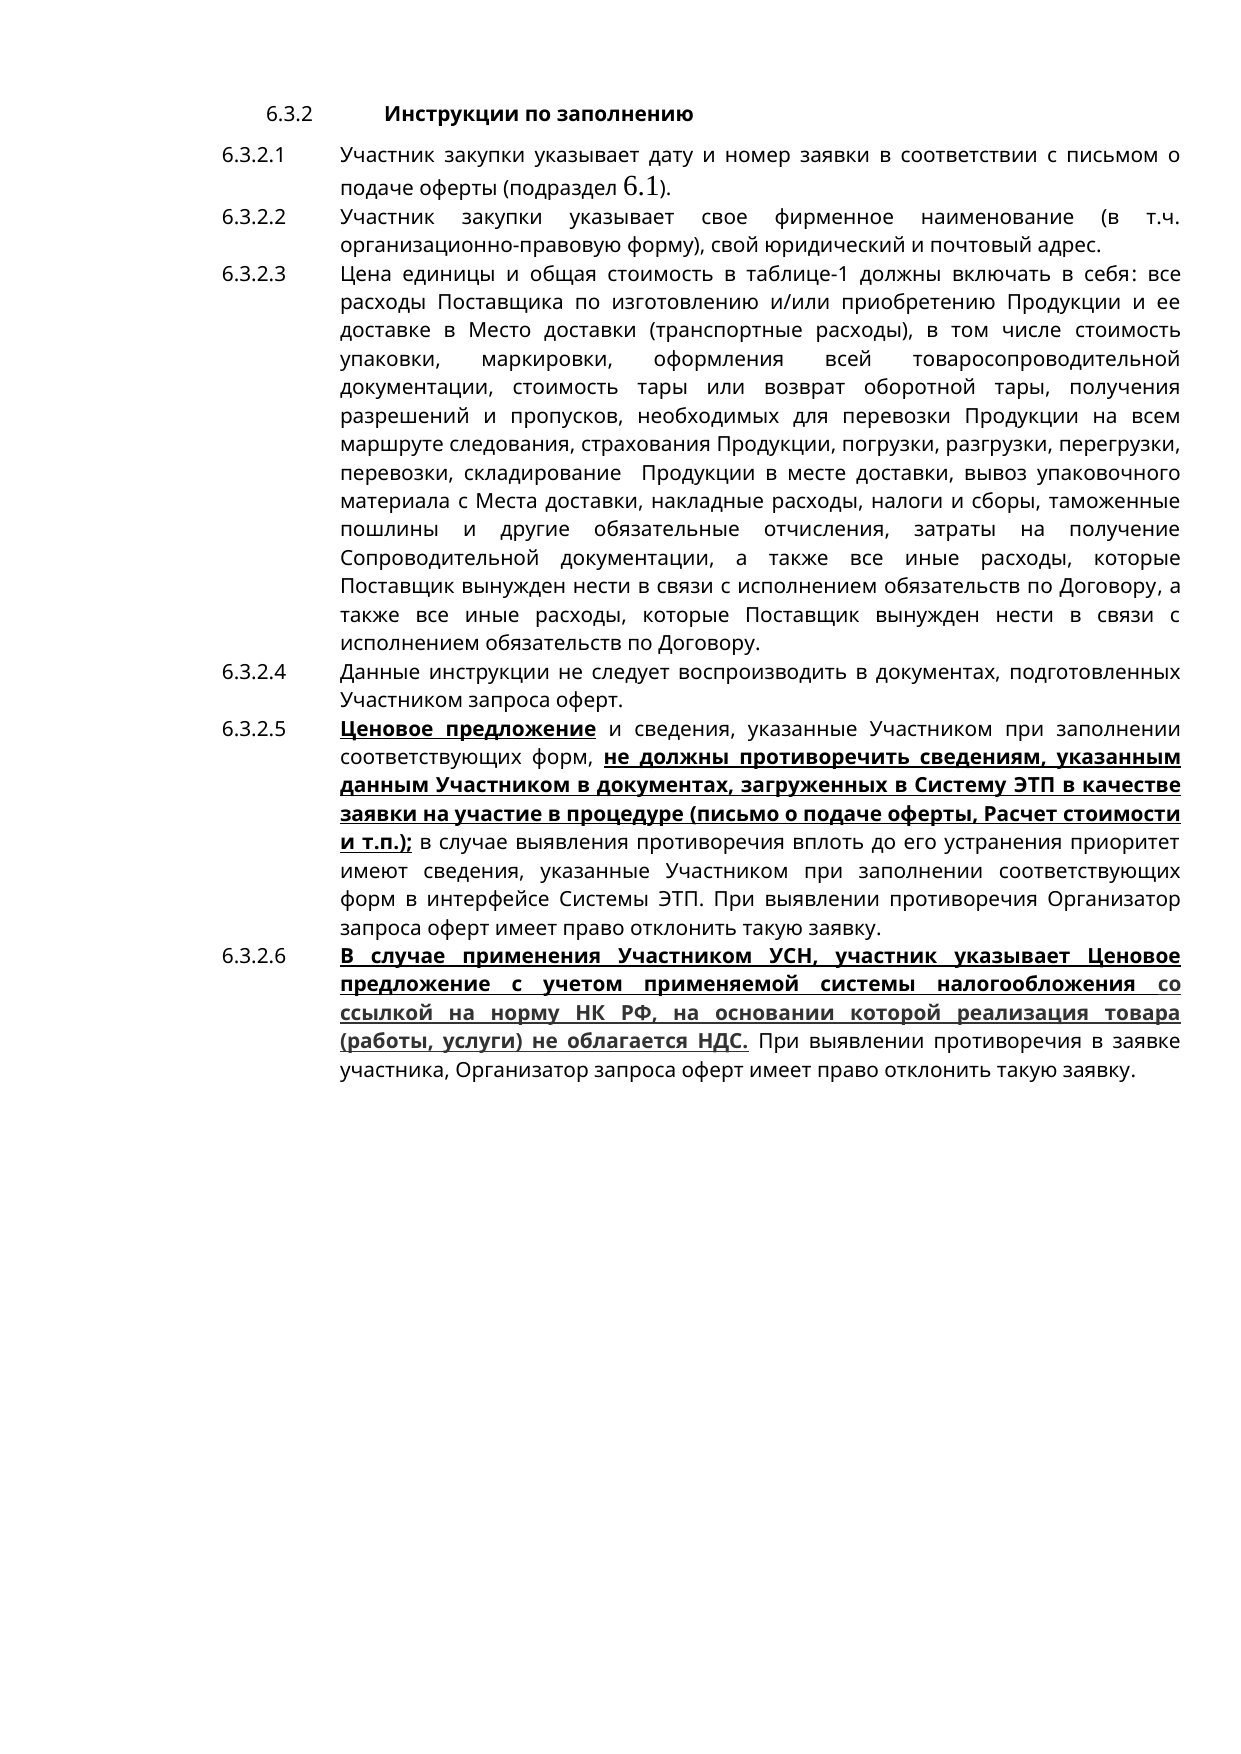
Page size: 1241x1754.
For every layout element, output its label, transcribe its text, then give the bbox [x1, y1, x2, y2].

list Инструкции по заполнению [266, 99, 1181, 127]
list Участник закупки указывает дату и номер заявки в соответствии с письмом о подаче оферты (подраздел 6.1). [222, 140, 1181, 202]
list Данные инструкции не следует воспроизводить в документах, подготовленных Участником запроса оферт. [222, 657, 1181, 714]
list Участник закупки указывает свое фирменное наименование (в т.ч. организационно-правовую форму), свой юридический и почтовый адрес. [222, 202, 1181, 259]
list Цена единицы и общая стоимость в таблице-1 должны включать в себя: все расходы Поставщика по изготовлению и/или приобретению Продукции и ее доставке в Место доставки (транспортные расходы), в том числе стоимость упаковки, маркировки, оформления всей товаросопроводительной документации, стоимость тары или возврат оборотной тары, получения разрешений и пропусков, необходимых для перевозки Продукции на всем маршруте следования, страхования Продукции, погрузки, разгрузки, перегрузки, перевозки, складирование Продукции в месте доставки, вывоз упаковочного материала с Места доставки, накладные расходы, налоги и сборы, таможенные пошлины и другие обязательные отчисления, затраты на получение Сопроводительной документации, а также все иные расходы, которые Поставщик вынужден нести в связи с исполнением обязательств по Договору, а также все иные расходы, которые Поставщик вынужден нести в связи с исполнением обязательств по Договору. [222, 259, 1181, 657]
list Ценовое предложение и сведения, указанные Участником при заполнении соответствующих форм, не должны противоречить сведениям, указанным данным Участником в документах, загруженных в Систему ЭТП в качестве заявки на участие в процедуре (письмо о подаче оферты, Расчет стоимости и т.п.); в случае выявления противоречия вплоть до его устранения приоритет имеют сведения, указанные Участником при заполнении соответствующих форм в интерфейсе Системы ЭТП. При выявлении противоречия Организатор запроса оферт имеет право отклонить такую заявку. [222, 714, 1181, 941]
list В случае применения Участником УСН, участник указывает Ценовое предложение с учетом применяемой системы налогообложения со ссылкой на норму НК РФ, на основании которой реализация товара (работы, услуги) не облагается НДС. При выявлении противоречия в заявке участника, Организатор запроса оферт имеет право отклонить такую заявку. [222, 941, 1181, 1083]
